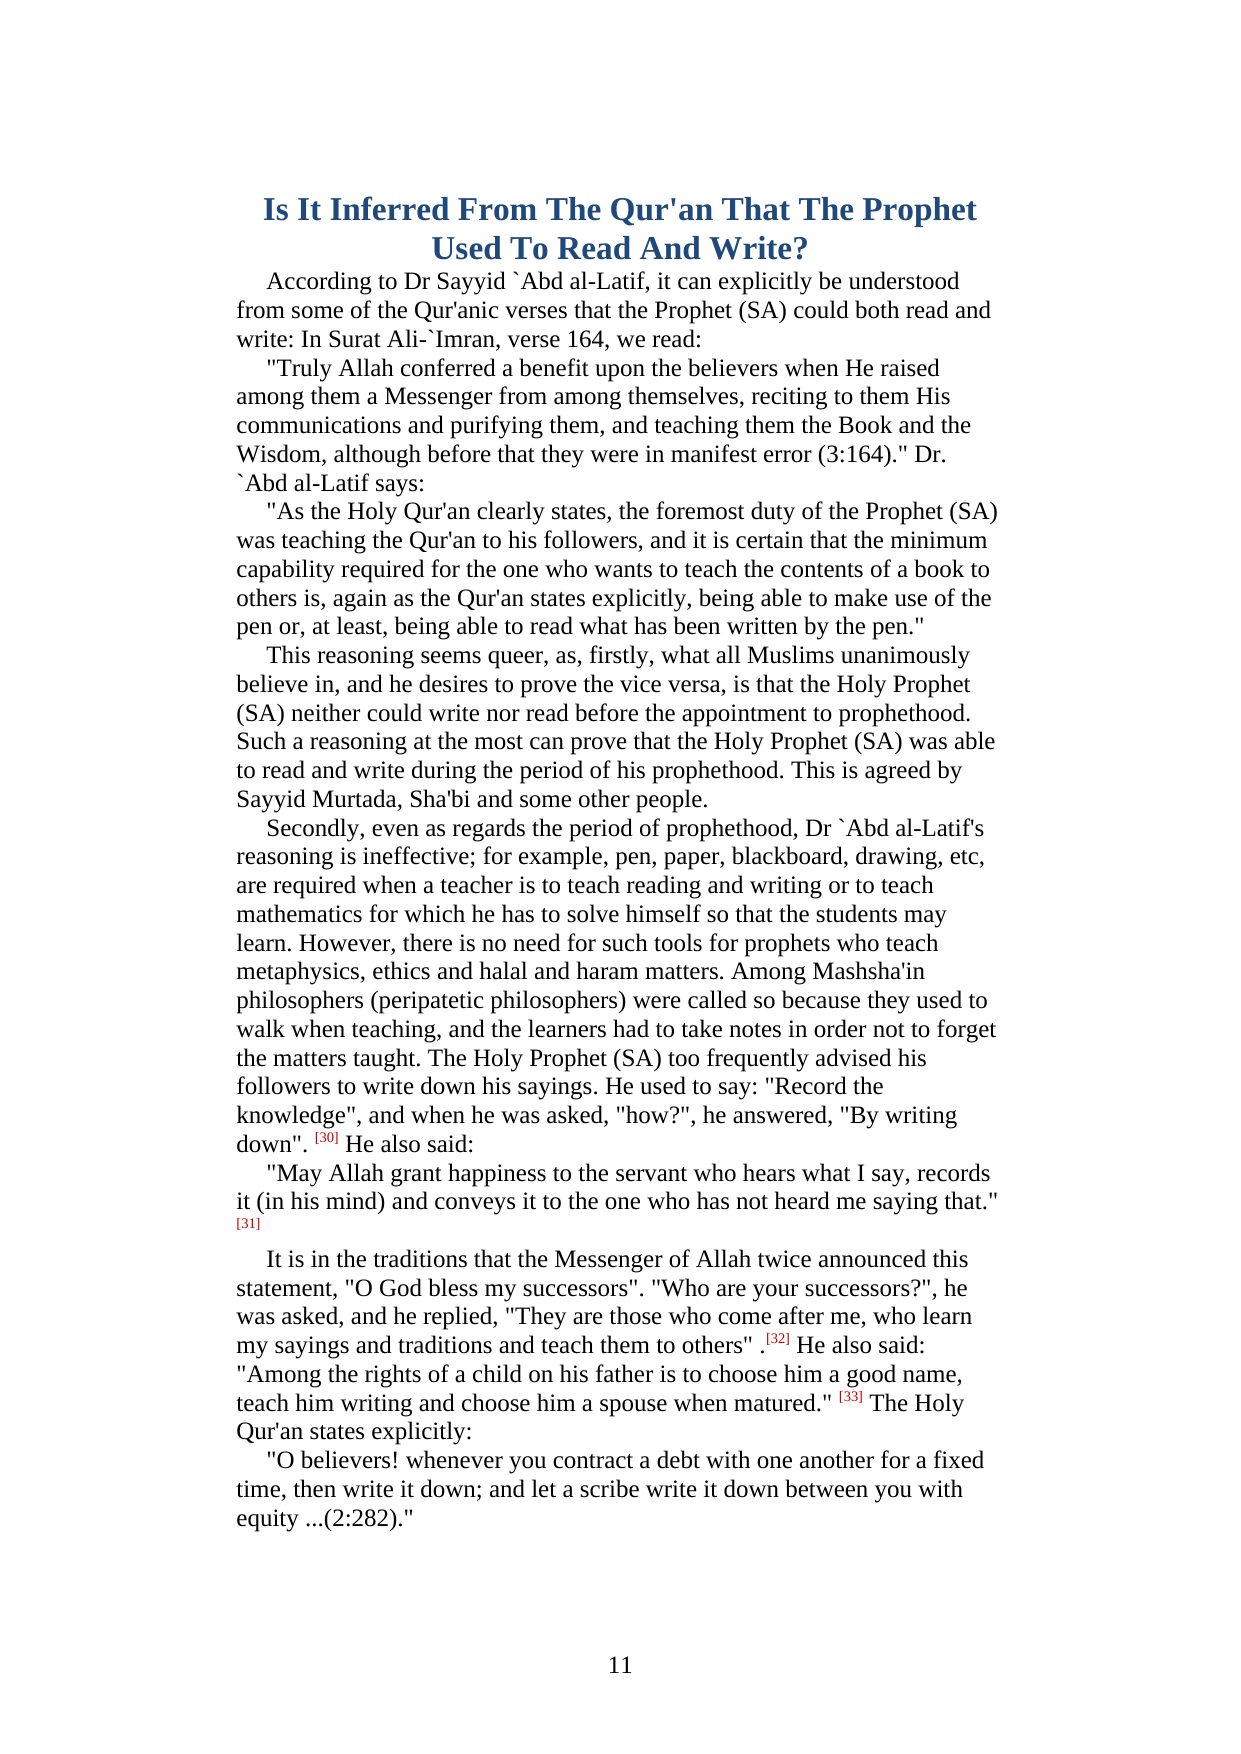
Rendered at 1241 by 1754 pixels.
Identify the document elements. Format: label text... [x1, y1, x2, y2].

text "Truly Allah conferred a benefit upon the believers when He raised among them a Messenger from among themselves, reciting to them His communications and purifying them, and teaching them the Book and the Wisdom, although before that they were in manifest error (3:164)." Dr. `Abd al-Latif says: [236, 353, 1004, 496]
text It is in the traditions that the Messenger of Allah twice announced this statement, "O God bless my successors". "Who are your successors?", he was asked, and he replied, "They are those who come after me, who learn my sayings and traditions and teach them to others" .[32] He also said: "Among the rights of a child on his father is to choose him a good name, teach him writing and choose him a spouse when matured." [33] The Holy Qur'an states explicitly: [236, 1244, 1004, 1445]
text This reasoning seems queer, as, firstly, what all Muslims unanimously believe in, and he desires to prove the vice versa, is that the Holy Prophet (SA) neither could write nor read before the appointment to prophethood. Such a reasoning at the most can prove that the Holy Prophet (SA) was able to read and write during the period of his prophethood. This is agreed by Sayyid Murtada, Sha'bi and some other people. [236, 640, 1004, 813]
text "May Allah grant happiness to the servant who hears what I say, records it (in his mind) and conveys it to the one who has not heard me saying that." [31] [236, 1158, 1004, 1244]
subtitle Is It Inferred From The Qur'an That The Prophet Used To Read And Write? [236, 190, 1004, 266]
text "O believers! whenever you contract a debt with one another for a fixed time, then write it down; and let a scribe write it down between you with equity ...(2:282)." [236, 1445, 1004, 1531]
text Secondly, even as regards the period of prophethood, Dr `Abd al-Latif's reasoning is ineffective; for example, pen, paper, blackboard, drawing, etc, are required when a teacher is to teach reading and writing or to teach mathematics for which he has to solve himself so that the students may learn. However, there is no need for such tools for prophets who teach metaphysics, ethics and halal and haram matters. Among Mashsha'in philosophers (peripatetic philosophers) were called so because they used to walk when teaching, and the learners had to take notes in order not to forget the matters taught. The Holy Prophet (SA) too frequently advised his followers to write down his sayings. He used to say: "Record the knowledge", and when he was asked, "how?", he answered, "By writing down". [30] He also said: [236, 813, 1004, 1158]
text "As the Holy Qur'an clearly states, the foremost duty of the Prophet (SA) was teaching the Qur'an to his followers, and it is certain that the minimum capability required for the one who wants to teach the contents of a book to others is, again as the Qur'an states explicitly, being able to make use of the pen or, at least, being able to read what has been written by the pen." [236, 496, 1004, 640]
text According to Dr Sayyid `Abd al-Latif, it can explicitly be understood from some of the Qur'anic verses that the Prophet (SA) could both read and write: In Surat Ali-`Imran, verse 164, we read: [236, 266, 1004, 353]
